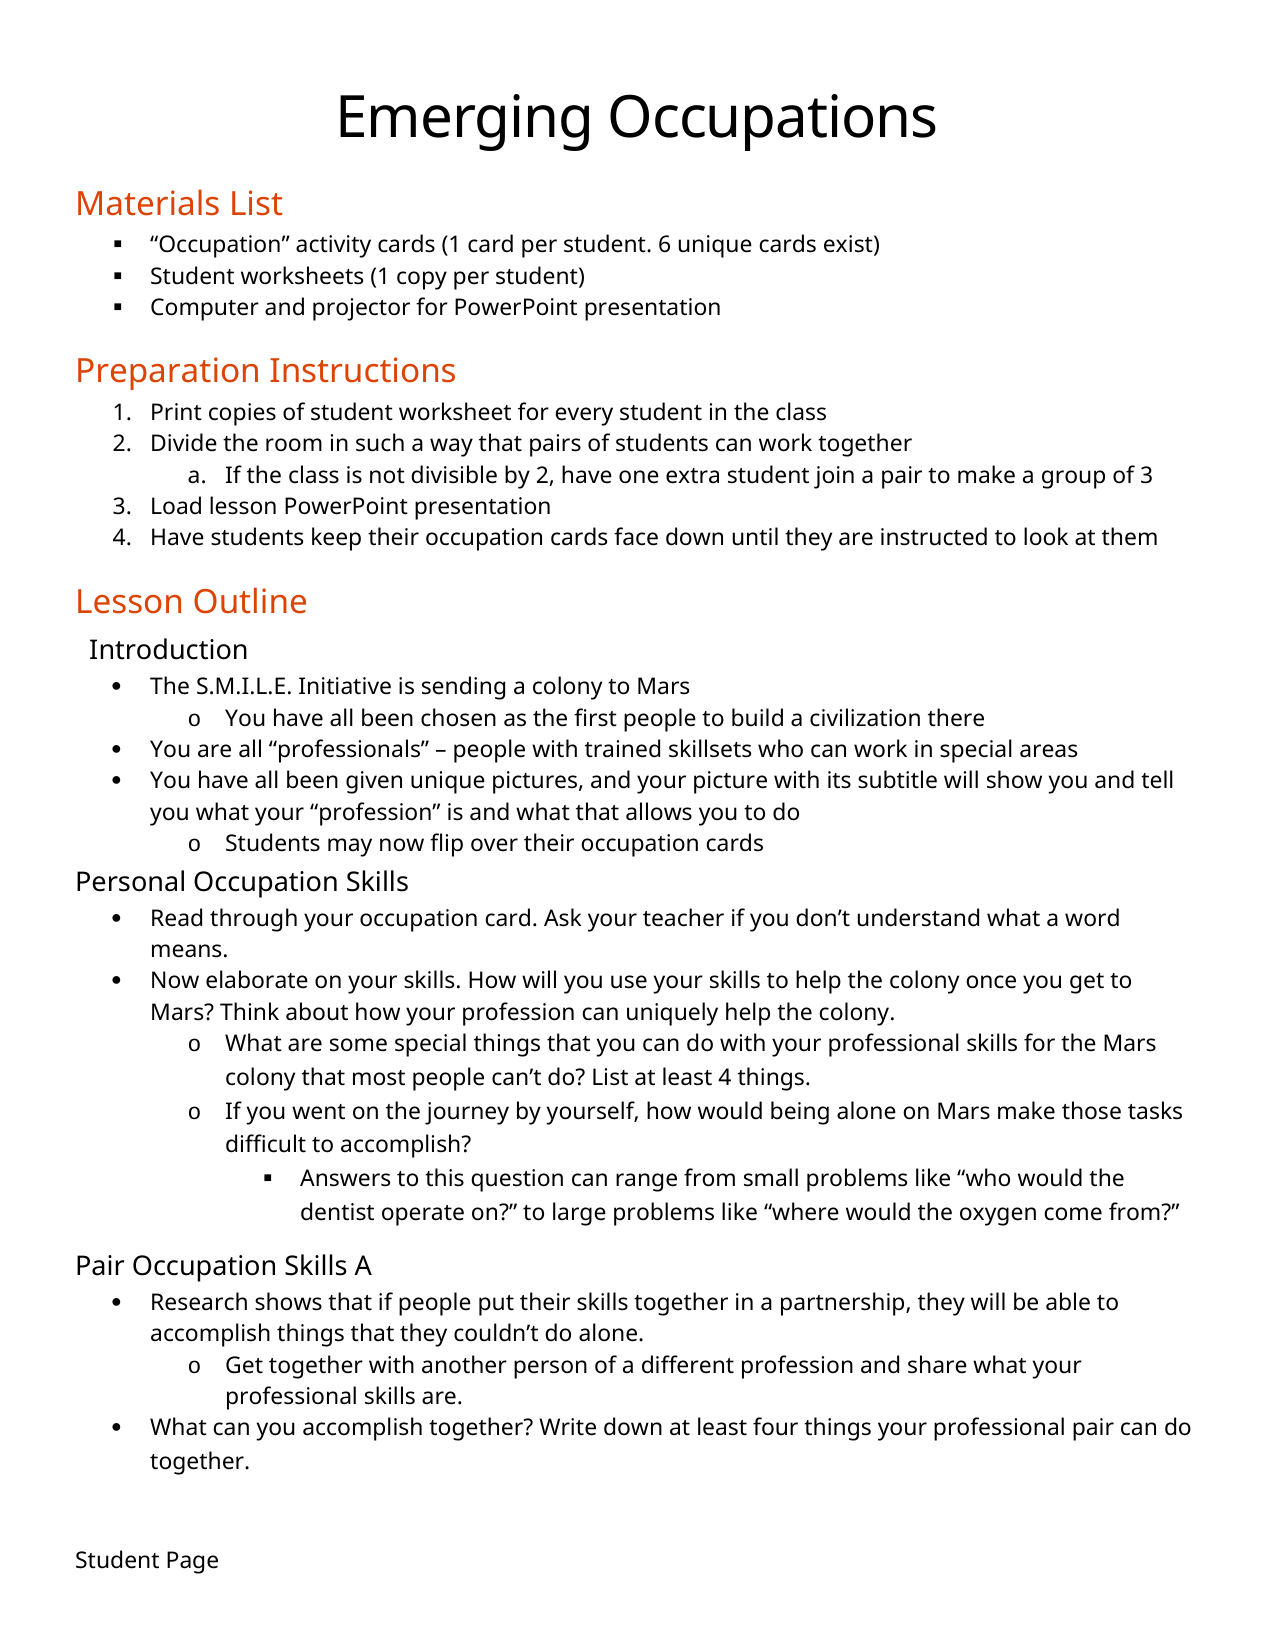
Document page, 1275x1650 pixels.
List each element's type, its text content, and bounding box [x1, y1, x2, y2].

list Have students keep their occupation cards face down until they are instructed to look at them [112, 521, 1200, 552]
list Read through your occupation card. Ask your teacher if you don’t understand what a word means. [112, 902, 1200, 964]
list “Occupation” activity cards (1 card per student. 6 unique cards exist) [112, 228, 1200, 260]
list Computer and projector for PowerPoint presentation [112, 291, 1200, 322]
list Research shows that if people put their skills together in a partnership, they will be able to accomplish things that they couldn’t do alone. [112, 1286, 1200, 1349]
list Print copies of student worksheet for every student in the class [112, 396, 1200, 427]
subtitle Pair Occupation Skills A [75, 1246, 1200, 1283]
list Divide the room in such a way that pairs of students can work together [112, 427, 1200, 459]
list Load lesson PowerPoint presentation [112, 490, 1200, 521]
list You have all been given unique pictures, and your picture with its subtitle will show you and tell you what your “profession” is and what that allows you to do [112, 764, 1200, 827]
title Emerging Occupations [75, 75, 1200, 154]
subtitle Preparation Instructions [75, 347, 1200, 393]
list Student worksheets (1 copy per student) [112, 260, 1200, 291]
list What can you accomplish together? Write down at least four things your professional pair can do together. [112, 1411, 1200, 1476]
subtitle Personal Occupation Skills [75, 862, 1200, 899]
list The S.M.I.L.E. Initiative is sending a colony to Mars [112, 670, 1200, 702]
list You have all been chosen as the first people to build a civilization there [187, 702, 1200, 733]
list Students may now flip over their occupation cards [187, 827, 1200, 858]
list Now elaborate on your skills. How will you use your skills to help the colony once you get to Mars? Think about how your profession can uniquely help the colony. [112, 964, 1200, 1027]
list If the class is not divisible by 2, have one extra student join a pair to make a group of 3 [187, 459, 1200, 490]
list Get together with another person of a different profession and share what your professional skills are. [187, 1349, 1200, 1411]
list What are some special things that you can do with your professional skills for the Mars colony that most people can’t do? List at least 4 things. [187, 1027, 1200, 1092]
list You are all “professionals” – people with trained skillsets who can work in special areas [112, 733, 1200, 764]
list If you went on the journey by yourself, how would being alone on Mars make those tasks difficult to accomplish? [187, 1094, 1200, 1160]
list Answers to this question can range from small problems like “who would the dentist operate on?” to large problems like “where would the oxygen come from?” [262, 1162, 1200, 1227]
subtitle Introduction [75, 631, 1200, 667]
subtitle Materials List [75, 179, 1200, 225]
subtitle Lesson Outline [75, 577, 1200, 623]
